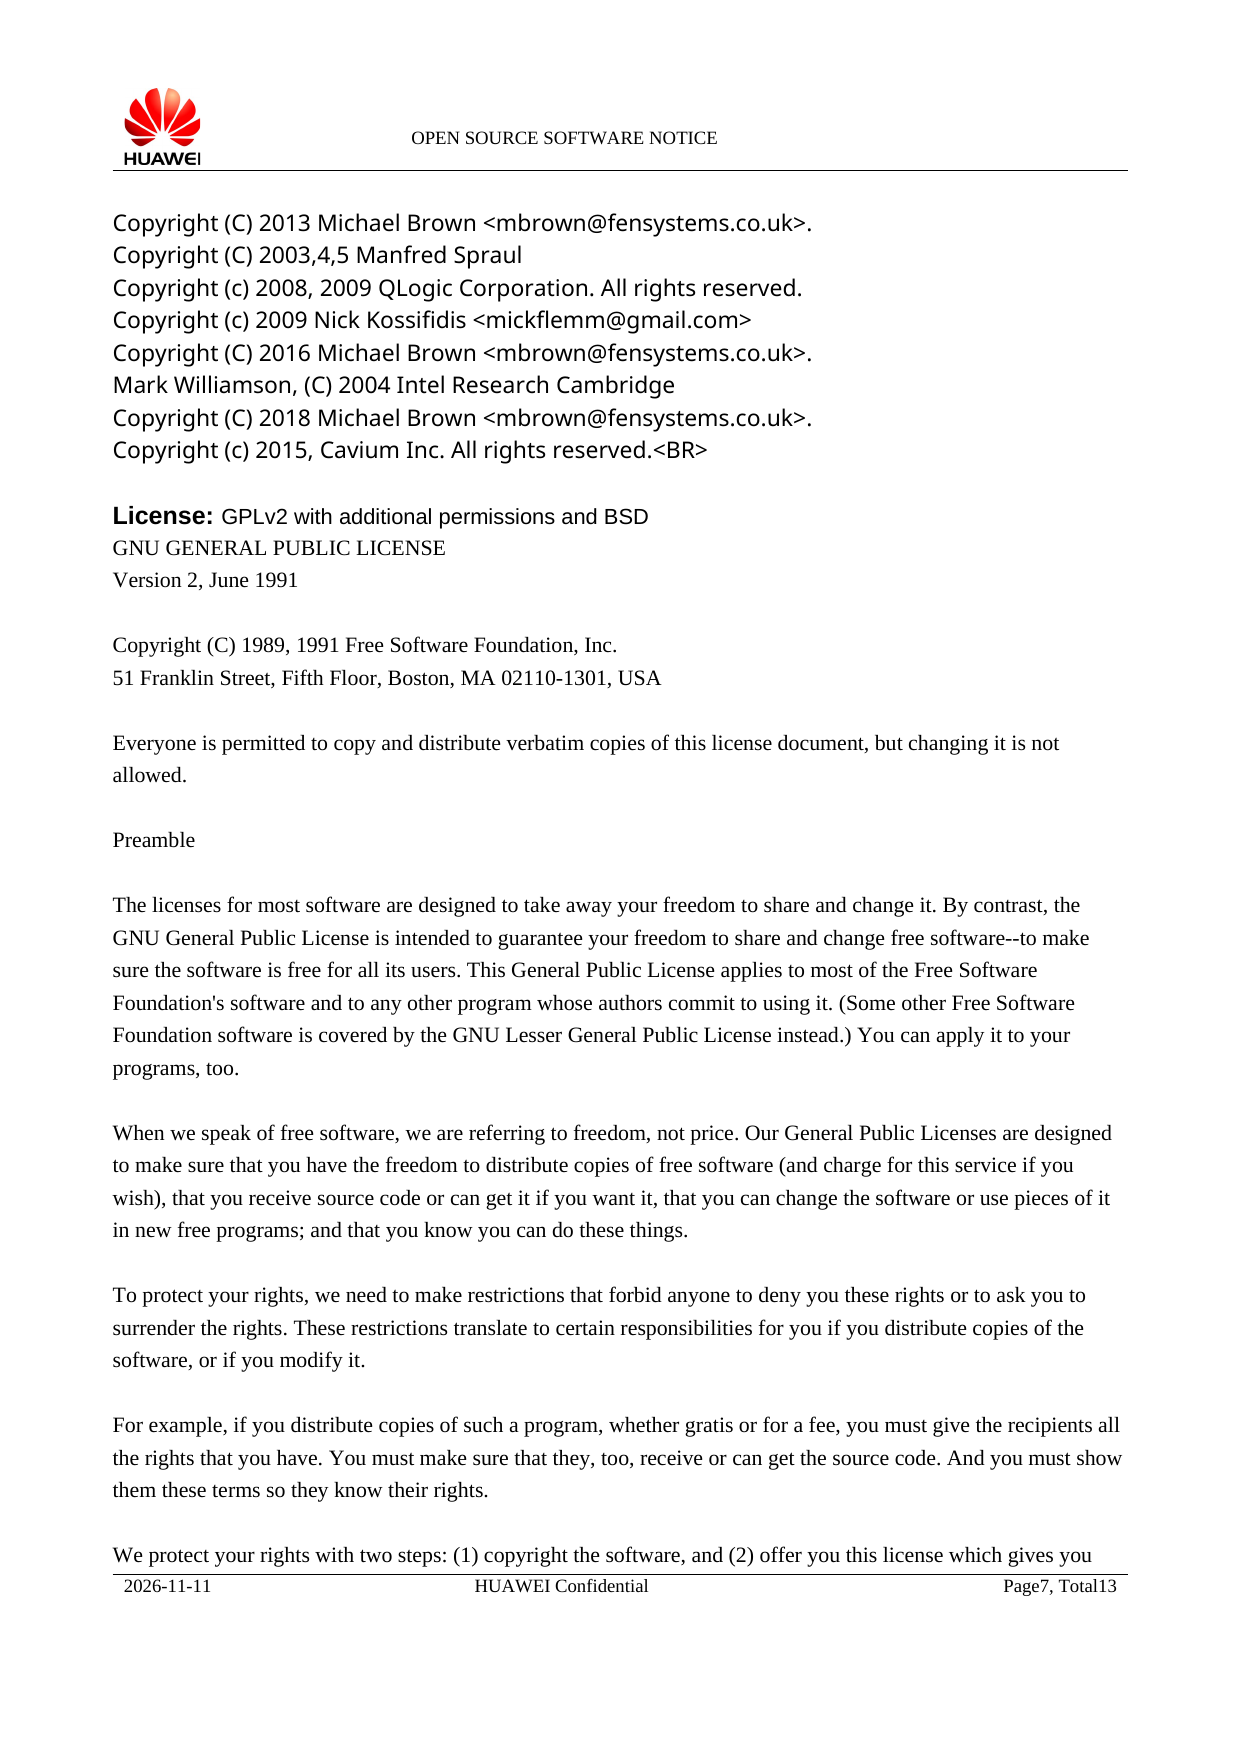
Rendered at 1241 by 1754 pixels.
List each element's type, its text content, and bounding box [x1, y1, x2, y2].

text When we speak of free software, we are referring to freedom, not price. Our General Public Licenses are designed to make sure that you have the freedom to distribute copies of free software (and charge for this service if you wish), that you receive source code or can get it if you want it, that you can change the software or use pieces of it in new free programs; and that you know you can do these things. [112, 1116, 1128, 1246]
text For example, if you distribute copies of such a program, whether gratis or for a fee, you must give the recipients all the rights that you have. You must make sure that they, too, receive or can get the source code. And you must show them these terms so they know their rights. [112, 1409, 1128, 1506]
text License: GPLv2 with additional permissions and BSD [112, 499, 1128, 531]
text To protect your rights, we need to make restrictions that forbid anyone to deny you these rights or to ask you to surrender the rights. These restrictions translate to certain responsibilities for you if you distribute copies of the software, or if you modify it. [112, 1279, 1128, 1376]
text The licenses for most software are designed to take away your freedom to share and change it. By contrast, the GNU General Public License is intended to guarantee your freedom to share and change free software--to make sure the software is free for all its users. This General Public License applies to most of the Free Software Foundation's software and to any other program whose authors commit to using it. (Some other Free Software Foundation software is covered by the GNU Lesser General Public License instead.) You can apply it to your programs, too. [112, 889, 1128, 1084]
text Everyone is permitted to copy and distribute verbatim copies of this license document, but changing it is not allowed. [112, 726, 1128, 791]
text GNU GENERAL PUBLIC LICENSE [112, 531, 1128, 564]
picture [124, 88, 201, 165]
text Preamble [112, 824, 1128, 856]
text Copyright (C) 1989, 1991 Free Software Foundation, Inc. [112, 629, 1128, 661]
text 51 Franklin Street, Fifth Floor, Boston, MA 02110-1301, USA [112, 661, 1128, 694]
text Version 2, June 1991 [112, 564, 1128, 596]
